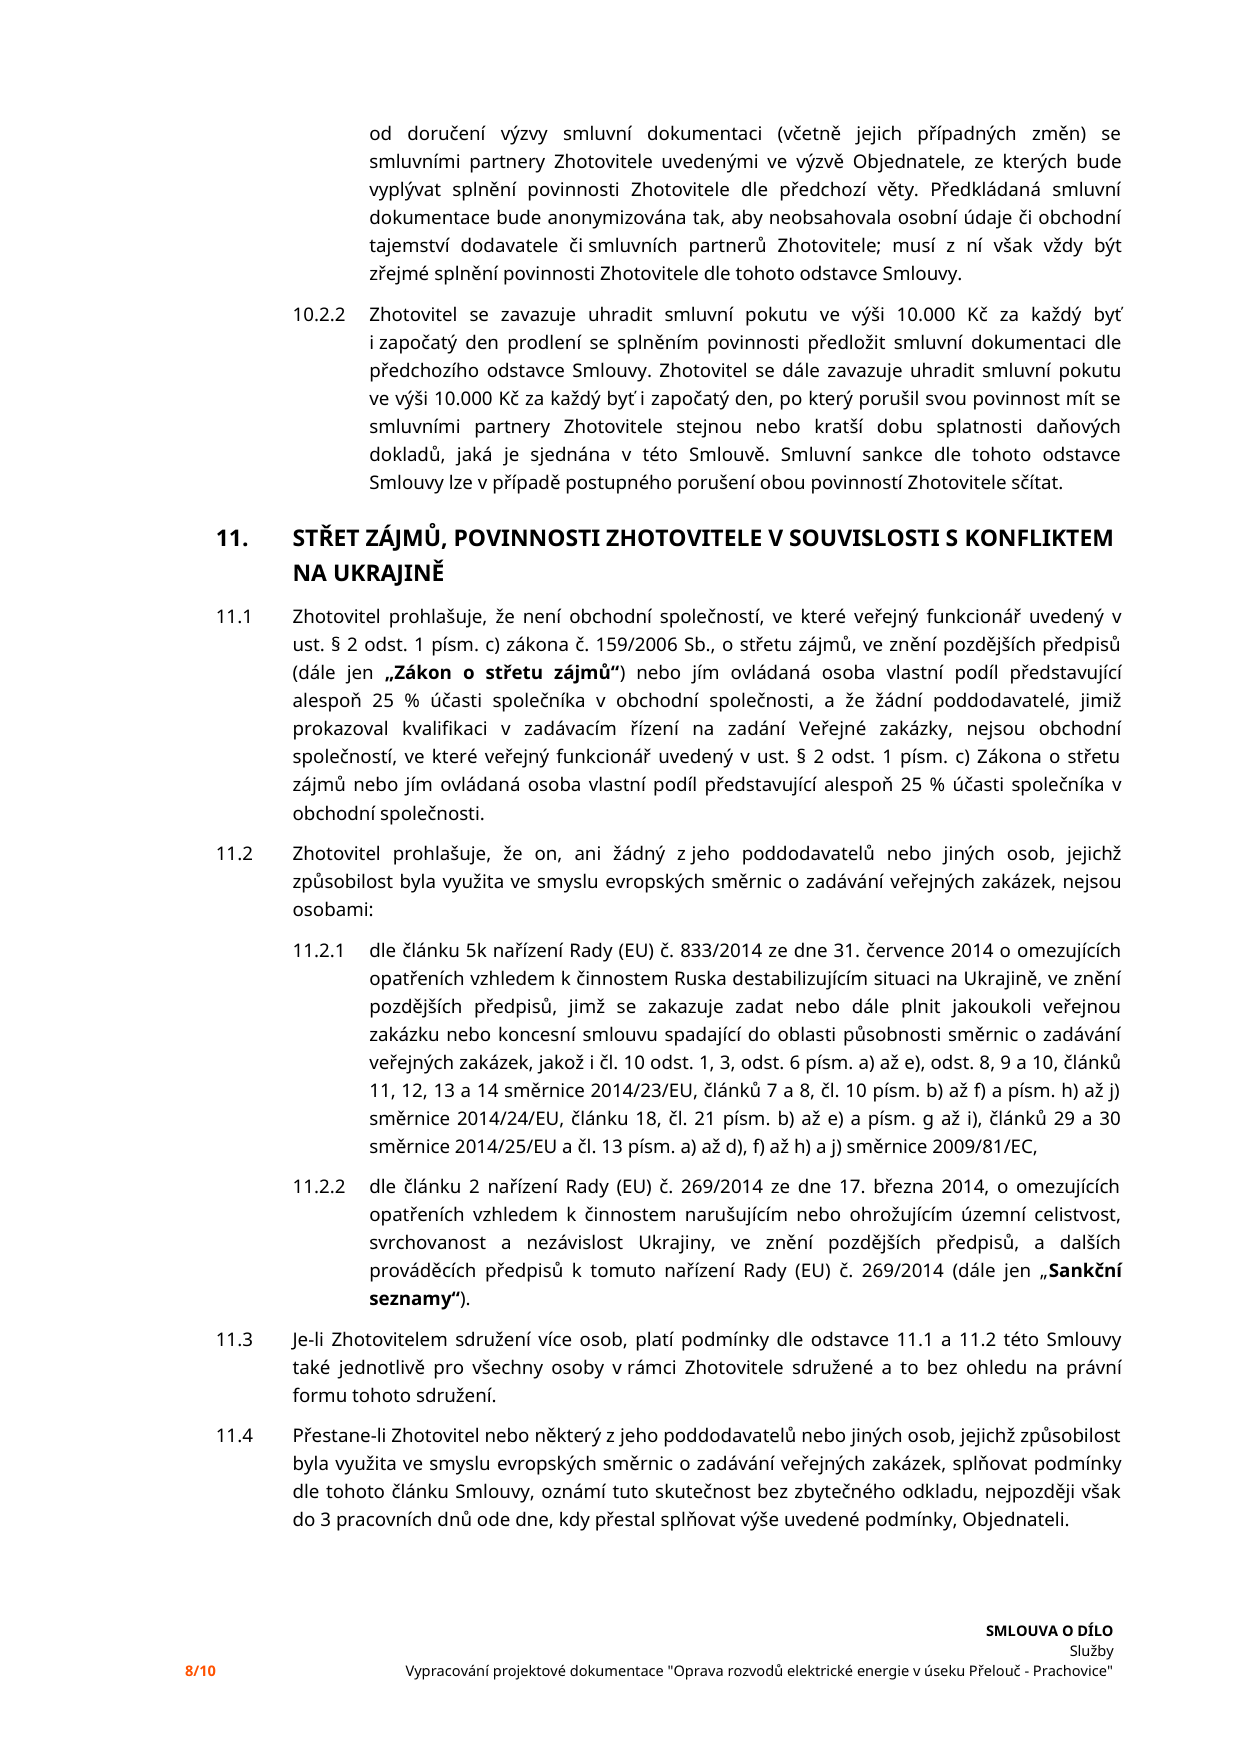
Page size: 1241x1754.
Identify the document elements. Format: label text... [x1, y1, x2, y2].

text Přestane-li Zhotovitel nebo některý z jeho poddodavatelů nebo jiných osob, jejichž způsobilost byla využita ve smyslu evropských směrnic o zadávání veřejných zakázek, splňovat podmínky dle tohoto článku Smlouvy, oznámí tuto skutečnost bez zbytečného odkladu, nejpozději však do 3 pracovních dnů ode dne, kdy přestal splňovat výše uvedené podmínky, Objednateli. [216, 1423, 1122, 1532]
text Zhotovitel se zavazuje uhradit smluvní pokutu ve výši 10.000 Kč za každý byť i započatý den prodlení se splněním povinnosti předložit smluvní dokumentaci dle předchozího odstavce Smlouvy. Zhotovitel se dále zavazuje uhradit smluvní pokutu ve výši 10.000 Kč za každý byť i započatý den, po který porušil svou povinnost mít se smluvními partnery Zhotovitele stejnou nebo kratší dobu splatnosti daňových dokladů, jaká je sjednána v této Smlouvě. Smluvní sankce dle tohoto odstavce Smlouvy lze v případě postupného porušení obou povinností Zhotovitele sčítat. [292, 301, 1122, 495]
text Střet zájmů, povinnosti Zhotovitele v souvislosti s konfliktem na Ukrajině [216, 522, 1122, 588]
text Zhotovitel prohlašuje, že není obchodní společností, ve které veřejný funkcionář uvedený v ust. § 2 odst. 1 písm. c) zákona č. 159/2006 Sb., o střetu zájmů, ve znění pozdějších předpisů (dále jen „Zákon o střetu zájmů“) nebo jím ovládaná osoba vlastní podíl představující alespoň 25 % účasti společníka v obchodní společnosti, a že žádní poddodavatelé, jimiž prokazoval kvalifikaci v zadávacím řízení na zadání Veřejné zakázky, nejsou obchodní společností, ve které veřejný funkcionář uvedený v ust. § 2 odst. 1 písm. c) Zákona o střetu zájmů nebo jím ovládaná osoba vlastní podíl představující alespoň 25 % účasti společníka v obchodní společnosti. [216, 604, 1122, 825]
text dle článku 2 nařízení Rady (EU) č. 269/2014 ze dne 17. března 2014, o omezujících opatřeních vzhledem k činnostem narušujícím nebo ohrožujícím územní celistvost, svrchovanost a nezávislost Ukrajiny, ve znění pozdějších předpisů, a dalších prováděcích předpisů k tomuto nařízení Rady (EU) č. 269/2014 (dále jen „Sankční seznamy“). [292, 1173, 1122, 1311]
text dle článku 5k nařízení Rady (EU) č. 833/2014 ze dne 31. července 2014 o omezujících opatřeních vzhledem k činnostem Ruska destabilizujícím situaci na Ukrajině, ve znění pozdějších předpisů, jimž se zakazuje zadat nebo dále plnit jakoukoli veřejnou zakázku nebo koncesní smlouvu spadající do oblasti působnosti směrnic o zadávání veřejných zakázek, jakož i čl. 10 odst. 1, 3, odst. 6 písm. a) až e), odst. 8, 9 a 10, článků 11, 12, 13 a 14 směrnice 2014/23/EU, článků 7 a 8, čl. 10 písm. b) až f) a písm. h) až j) směrnice 2014/24/EU, článku 18, čl. 21 písm. b) až e) a písm. g až i), článků 29 a 30 směrnice 2014/25/EU a čl. 13 písm. a) až d), f) až h) a j) směrnice 2009/81/EC, [292, 937, 1122, 1158]
text Zhotovitel prohlašuje, že on, ani žádný z jeho poddodavatelů nebo jiných osob, jejichž způsobilost byla využita ve smyslu evropských směrnic o zadávání veřejných zakázek, nejsou osobami: [216, 840, 1122, 922]
text Je-li Zhotovitelem sdružení více osob, platí podmínky dle odstavce 11.1 a 11.2 této Smlouvy také jednotlivě pro všechny osoby v rámci Zhotovitele sdružené a to bez ohledu na právní formu tohoto sdružení. [216, 1326, 1122, 1408]
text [292, 121, 1122, 286]
